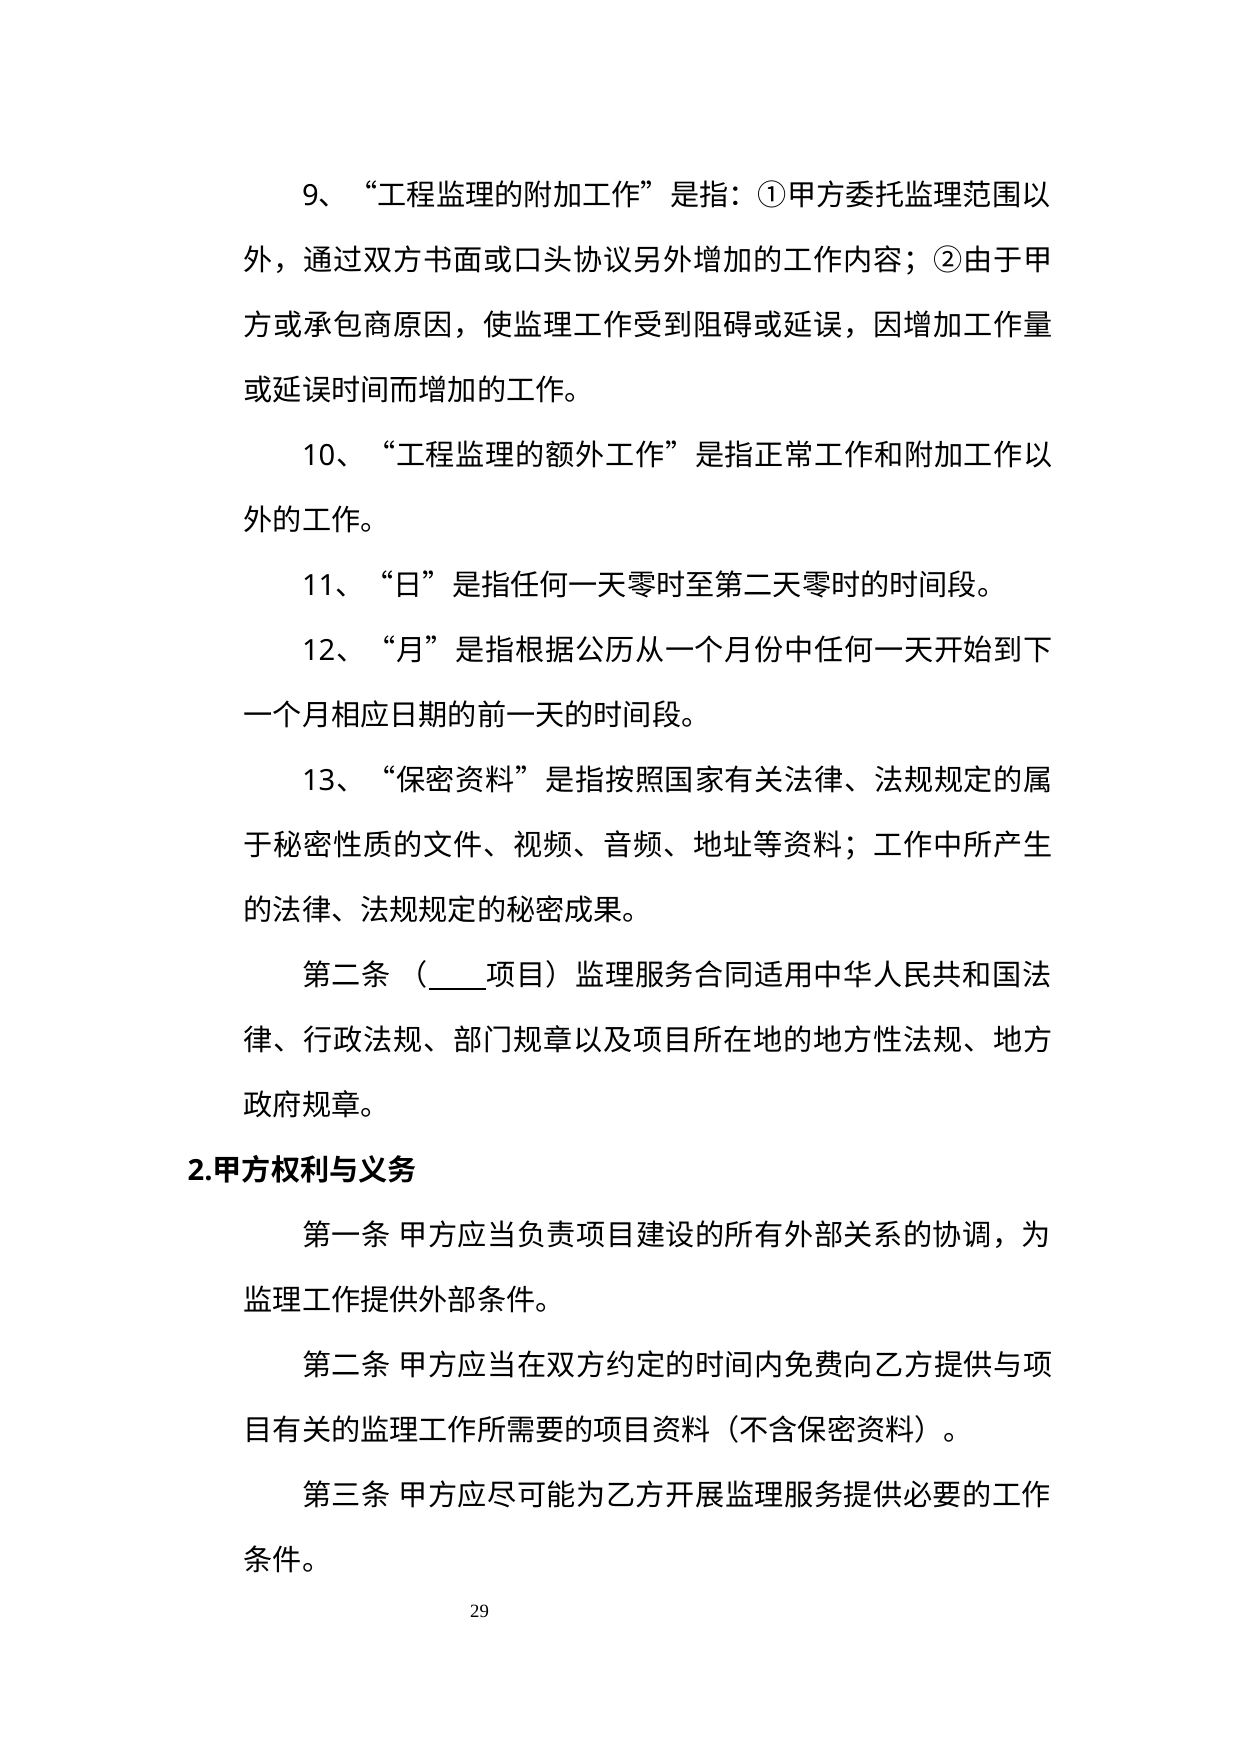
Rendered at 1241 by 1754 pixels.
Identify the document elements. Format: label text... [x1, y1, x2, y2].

text 第一条 甲方应当负责项目建设的所有外部关系的协调，为监理工作提供外部条件。 [243, 1200, 1053, 1330]
text 第二条 甲方应当在双方约定的时间内免费向乙方提供与项目有关的监理工作所需要的项目资料（不含保密资料）。 [243, 1330, 1053, 1460]
text 13、“保密资料”是指按照国家有关法律、法规规定的属于秘密性质的文件、视频、音频、地址等资料；工作中所产生的法律、法规规定的秘密成果。 [243, 745, 1053, 940]
text 第二条 （ 项目）监理服务合同适用中华人民共和国法律、行政法规、部门规章以及项目所在地的地方性法规、地方政府规章。 [243, 940, 1053, 1135]
text 12、“月”是指根据公历从一个月份中任何一天开始到下一个月相应日期的前一天的时间段。 [243, 615, 1053, 745]
text 11、“日”是指任何一天零时至第二天零时的时间段。 [243, 550, 1053, 615]
text 10、“工程监理的额外工作”是指正常工作和附加工作以外的工作。 [243, 420, 1053, 550]
text 第三条 甲方应尽可能为乙方开展监理服务提供必要的工作条件。 [243, 1460, 1053, 1590]
text 9、“工程监理的附加工作”是指：①甲方委托监理范围以外，通过双方书面或口头协议另外增加的工作内容；②由于甲方或承包商原因，使监理工作受到阻碍或延误，因增加工作量或延误时间而增加的工作。 [243, 160, 1053, 420]
text 2.甲方权利与义务 [187, 1135, 1053, 1200]
